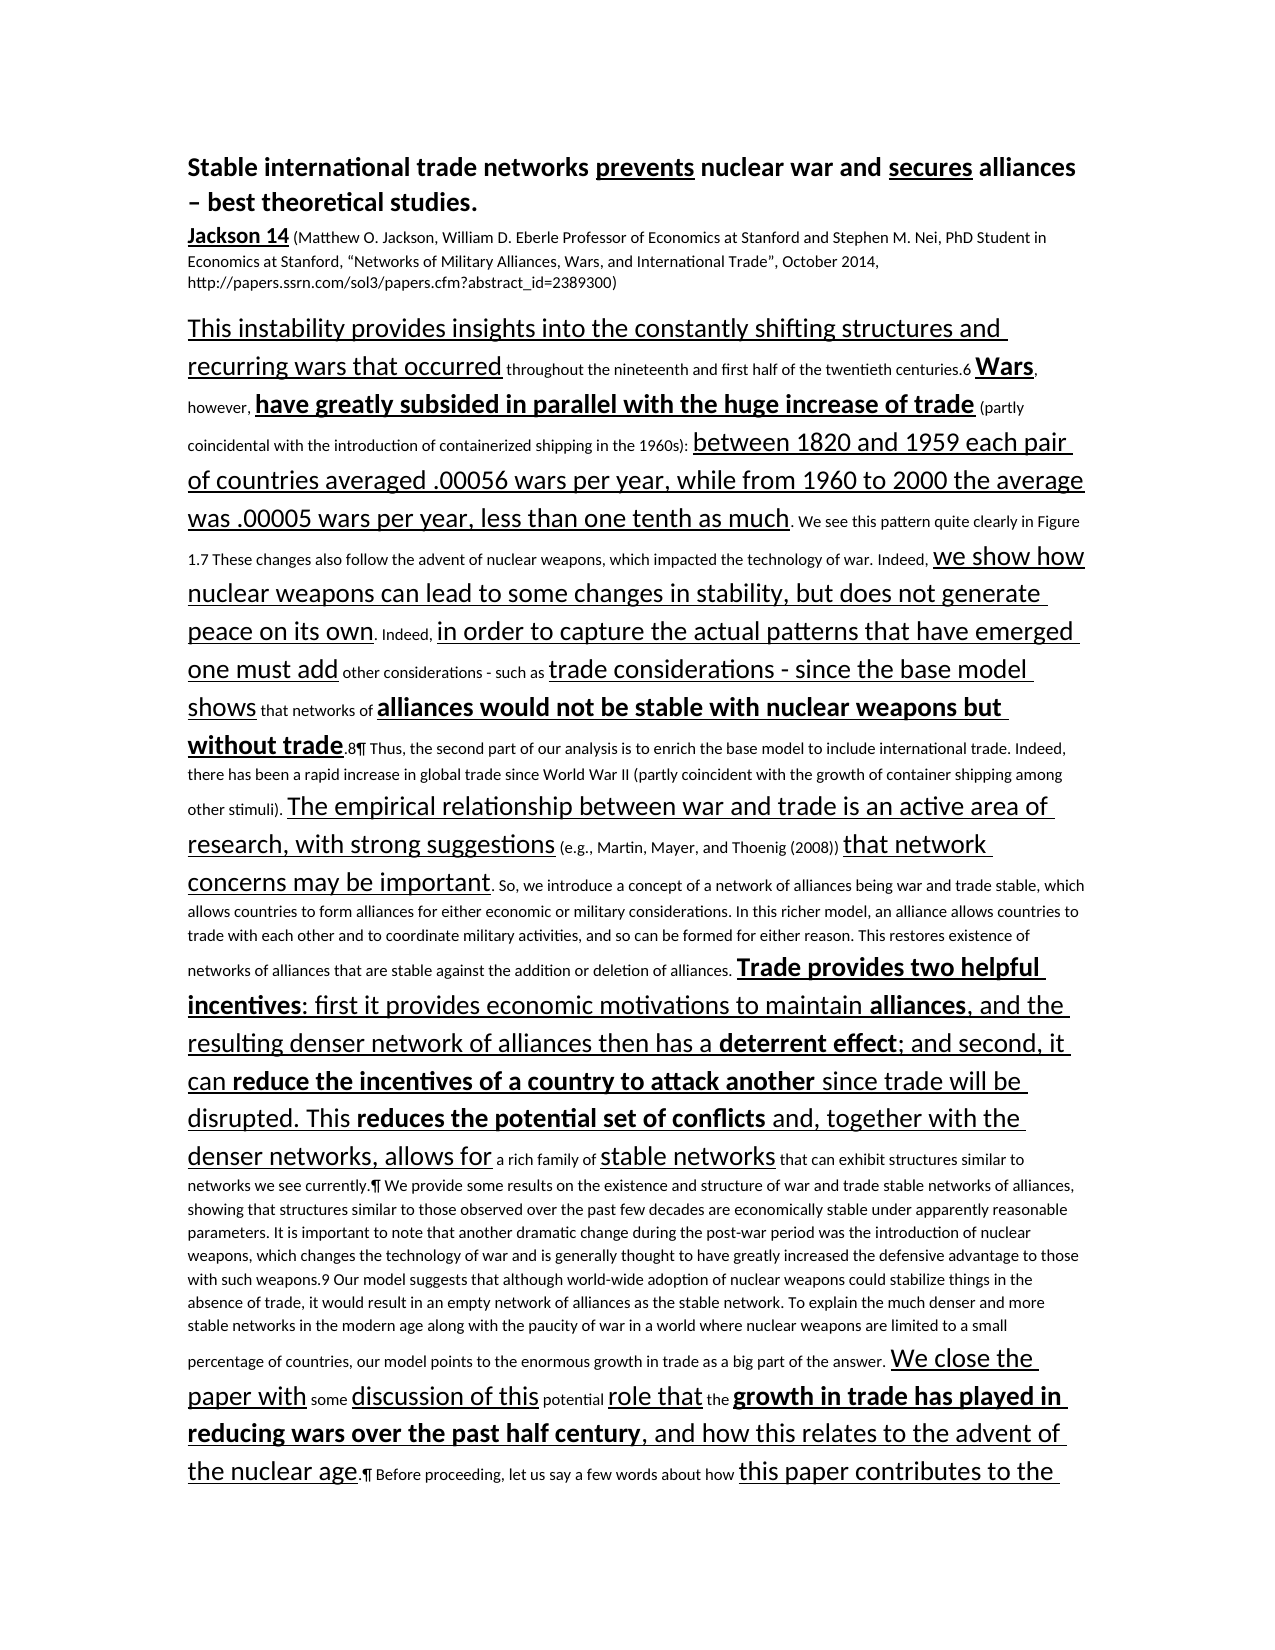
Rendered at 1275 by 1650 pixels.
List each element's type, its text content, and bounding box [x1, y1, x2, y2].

text Jackson 14 (Matthew O. Jackson, William D. Eberle Professor of Economics at Stanford and Stephen M. Nei, PhD Student in Economics at Stanford, “Networks of Military Alliances, Wars, and International Trade”, October 2014, http://papers.ssrn.com/sol3/papers.cfm?abstract_id=2389300) [187, 221, 1087, 293]
subtitle Stable international trade networks prevents nuclear war and secures alliances – best theoretical studies. [187, 150, 1087, 219]
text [187, 311, 1087, 1488]
